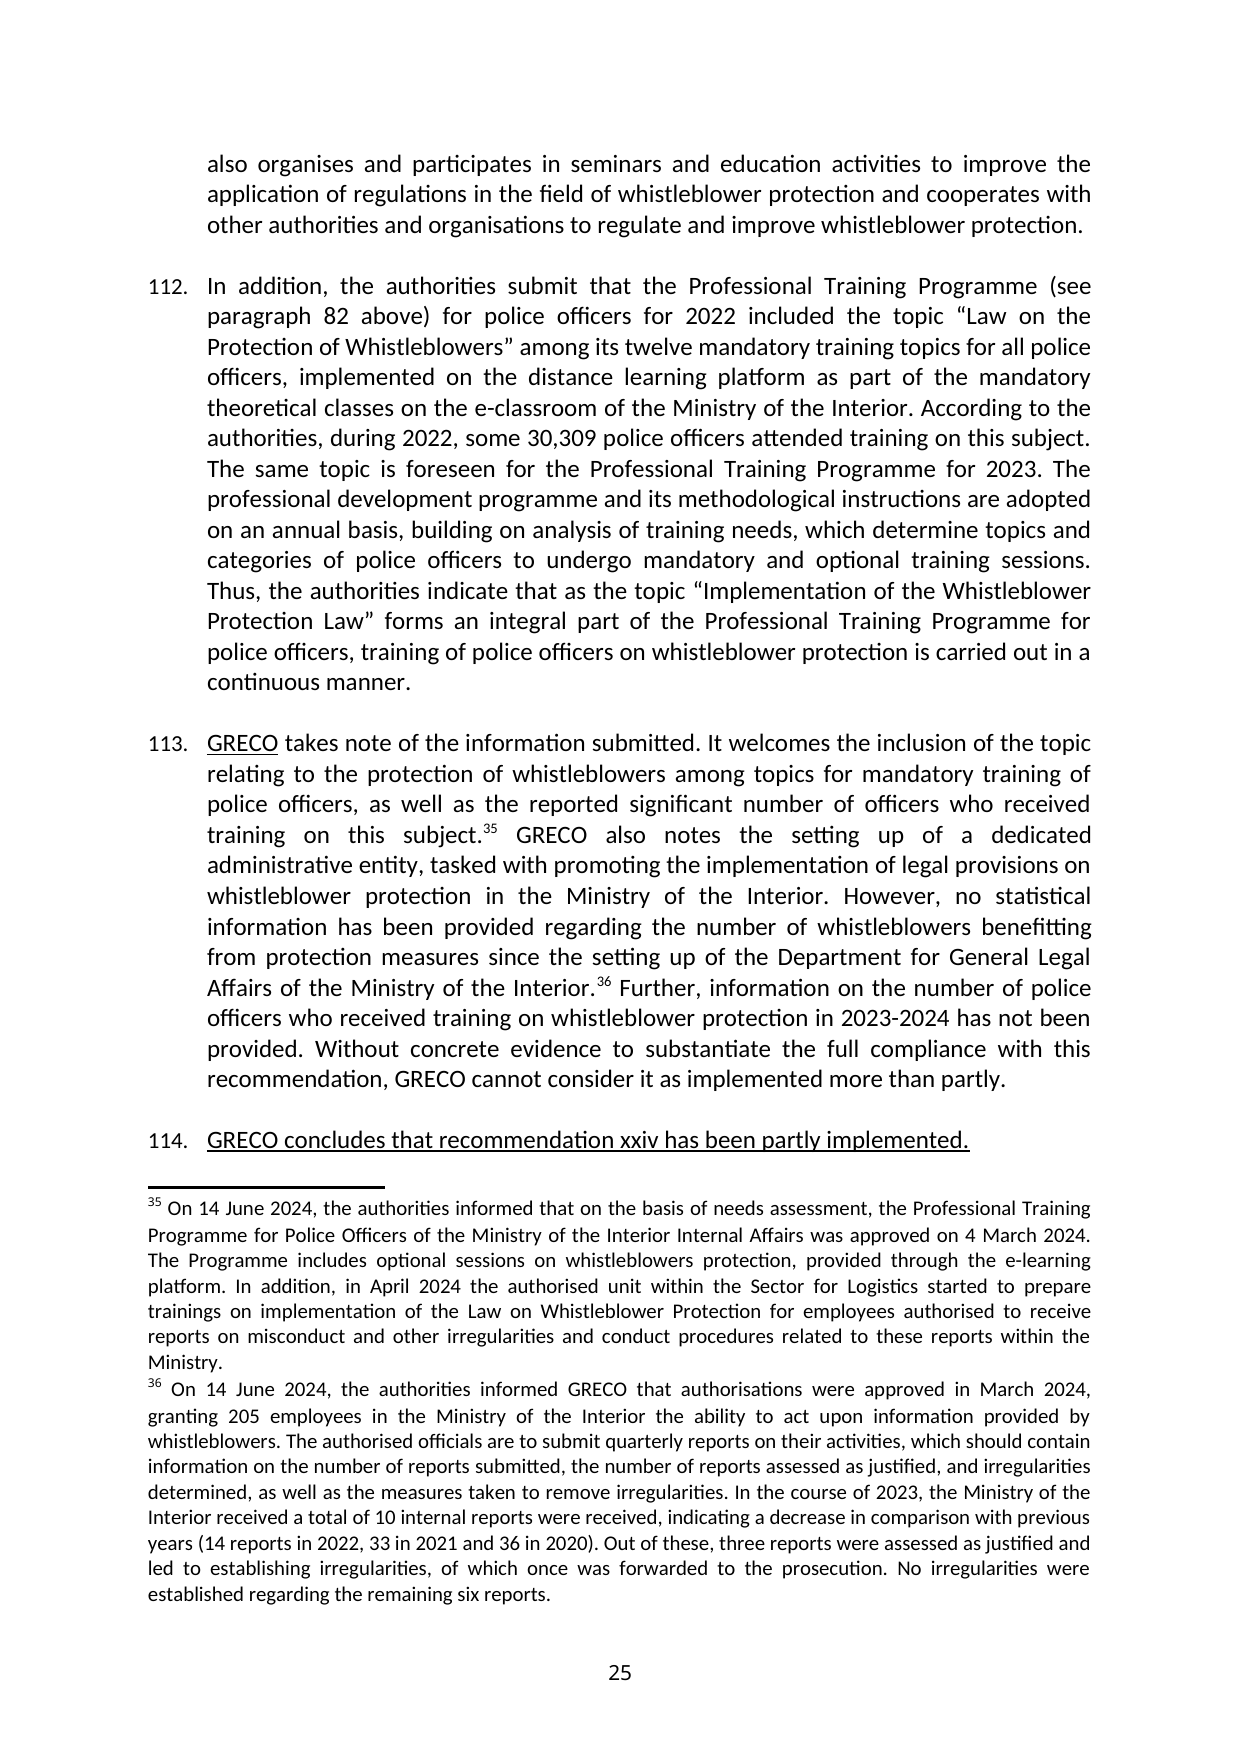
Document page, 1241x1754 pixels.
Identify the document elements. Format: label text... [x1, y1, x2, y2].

list In addition, the authorities submit that the Professional Training Programme (see paragraph 82 above) for police officers for 2022 included the topic “Law on the Protection of Whistleblowers” among its twelve mandatory training topics for all police officers, implemented on the distance learning platform as part of the mandatory theoretical classes on the e-classroom of the Ministry of the Interior. According to the authorities, during 2022, some 30,309 police officers attended training on this subject. The same topic is foreseen for the Professional Training Programme for 2023. The professional development programme and its methodological instructions are adopted on an annual basis, building on analysis of training needs, which determine topics and categories of police officers to undergo mandatory and optional training sessions. Thus, the authorities indicate that as the topic “Implementation of the Whistleblower Protection Law” forms an integral part of the Professional Training Programme for police officers, training of police officers on whistleblower protection is carried out in a continuous manner. [148, 270, 1092, 697]
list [148, 148, 1092, 239]
list GRECO concludes that recommendation xxiv has been partly implemented. [148, 1124, 1092, 1155]
list GRECO takes note of the information submitted. It welcomes the inclusion of the topic relating to the protection of whistleblowers among topics for mandatory training of police officers, as well as the reported significant number of officers who received training on this subject. GRECO also notes the setting up of a dedicated administrative entity, tasked with promoting the implementation of legal provisions on whistleblower protection in the Ministry of the Interior. However, no statistical information has been provided regarding the number of whistleblowers benefitting from protection measures since the setting up of the Department for General Legal Affairs of the Ministry of the Interior. Further, information on the number of police officers who received training on whistleblower protection in 2023-2024 has not been provided. Without concrete evidence to substantiate the full compliance with this recommendation, GRECO cannot consider it as implemented more than partly. [148, 728, 1092, 1094]
